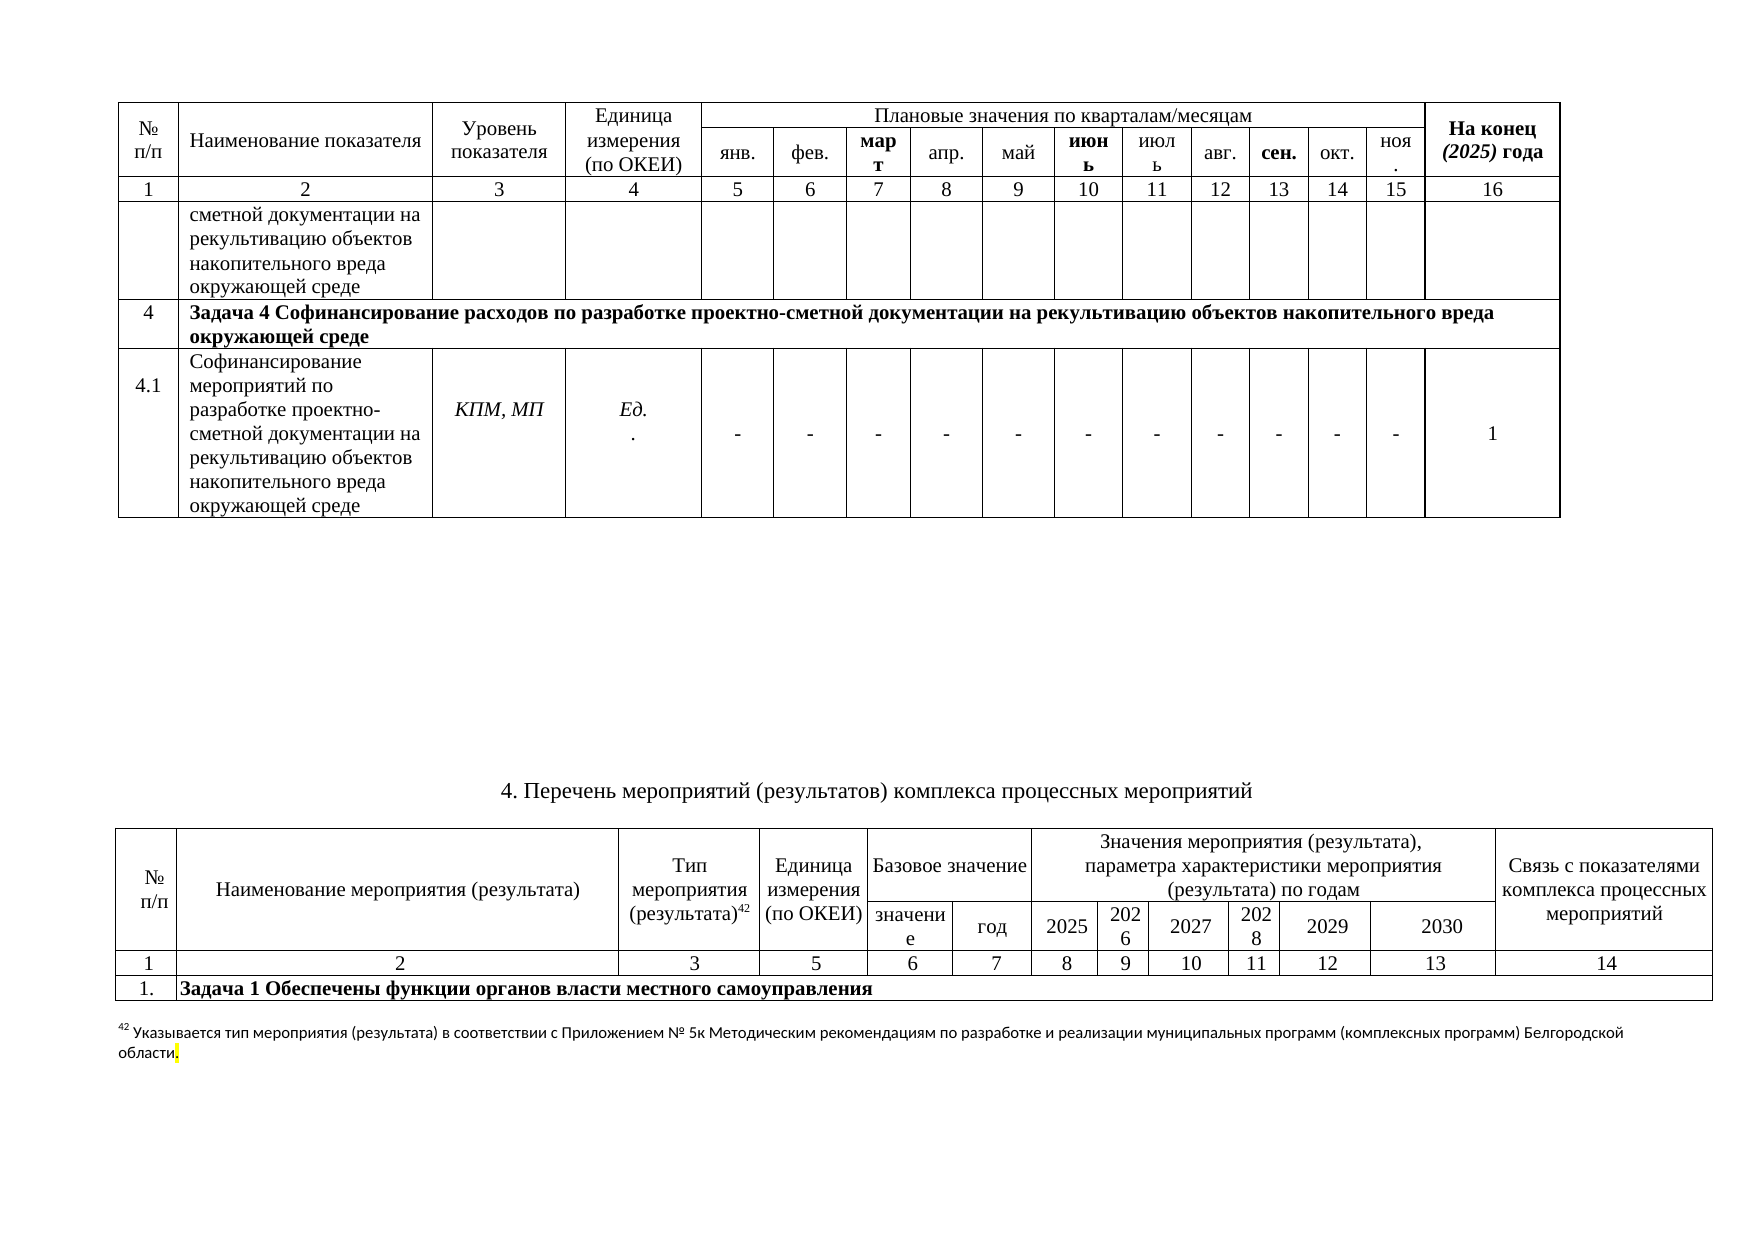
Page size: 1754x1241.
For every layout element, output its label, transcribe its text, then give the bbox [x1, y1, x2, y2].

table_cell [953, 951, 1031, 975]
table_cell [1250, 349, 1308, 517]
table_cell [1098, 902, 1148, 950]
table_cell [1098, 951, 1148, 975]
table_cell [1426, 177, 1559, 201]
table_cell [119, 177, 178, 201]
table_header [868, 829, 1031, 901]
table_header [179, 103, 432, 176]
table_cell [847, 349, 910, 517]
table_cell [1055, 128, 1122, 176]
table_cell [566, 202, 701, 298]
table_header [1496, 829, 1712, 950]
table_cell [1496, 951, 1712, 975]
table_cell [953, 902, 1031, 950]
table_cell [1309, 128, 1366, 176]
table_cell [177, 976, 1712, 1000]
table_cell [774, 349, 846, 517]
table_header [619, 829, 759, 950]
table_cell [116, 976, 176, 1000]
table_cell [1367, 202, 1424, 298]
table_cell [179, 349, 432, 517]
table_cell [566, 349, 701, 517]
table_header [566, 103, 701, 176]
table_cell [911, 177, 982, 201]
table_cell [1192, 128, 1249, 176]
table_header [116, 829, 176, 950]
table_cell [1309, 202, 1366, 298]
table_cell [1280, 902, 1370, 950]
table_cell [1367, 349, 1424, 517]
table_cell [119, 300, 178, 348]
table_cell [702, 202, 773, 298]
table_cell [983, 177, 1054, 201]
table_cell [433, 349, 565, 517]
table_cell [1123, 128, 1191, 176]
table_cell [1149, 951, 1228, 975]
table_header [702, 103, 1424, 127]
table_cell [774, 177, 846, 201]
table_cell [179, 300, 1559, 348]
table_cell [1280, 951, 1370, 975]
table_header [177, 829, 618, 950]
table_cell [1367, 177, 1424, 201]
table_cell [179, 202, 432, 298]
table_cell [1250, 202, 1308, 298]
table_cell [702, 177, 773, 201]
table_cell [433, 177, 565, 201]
subtitle 4. Перечень мероприятий (результатов) комплекса процессных мероприятий [118, 777, 1636, 803]
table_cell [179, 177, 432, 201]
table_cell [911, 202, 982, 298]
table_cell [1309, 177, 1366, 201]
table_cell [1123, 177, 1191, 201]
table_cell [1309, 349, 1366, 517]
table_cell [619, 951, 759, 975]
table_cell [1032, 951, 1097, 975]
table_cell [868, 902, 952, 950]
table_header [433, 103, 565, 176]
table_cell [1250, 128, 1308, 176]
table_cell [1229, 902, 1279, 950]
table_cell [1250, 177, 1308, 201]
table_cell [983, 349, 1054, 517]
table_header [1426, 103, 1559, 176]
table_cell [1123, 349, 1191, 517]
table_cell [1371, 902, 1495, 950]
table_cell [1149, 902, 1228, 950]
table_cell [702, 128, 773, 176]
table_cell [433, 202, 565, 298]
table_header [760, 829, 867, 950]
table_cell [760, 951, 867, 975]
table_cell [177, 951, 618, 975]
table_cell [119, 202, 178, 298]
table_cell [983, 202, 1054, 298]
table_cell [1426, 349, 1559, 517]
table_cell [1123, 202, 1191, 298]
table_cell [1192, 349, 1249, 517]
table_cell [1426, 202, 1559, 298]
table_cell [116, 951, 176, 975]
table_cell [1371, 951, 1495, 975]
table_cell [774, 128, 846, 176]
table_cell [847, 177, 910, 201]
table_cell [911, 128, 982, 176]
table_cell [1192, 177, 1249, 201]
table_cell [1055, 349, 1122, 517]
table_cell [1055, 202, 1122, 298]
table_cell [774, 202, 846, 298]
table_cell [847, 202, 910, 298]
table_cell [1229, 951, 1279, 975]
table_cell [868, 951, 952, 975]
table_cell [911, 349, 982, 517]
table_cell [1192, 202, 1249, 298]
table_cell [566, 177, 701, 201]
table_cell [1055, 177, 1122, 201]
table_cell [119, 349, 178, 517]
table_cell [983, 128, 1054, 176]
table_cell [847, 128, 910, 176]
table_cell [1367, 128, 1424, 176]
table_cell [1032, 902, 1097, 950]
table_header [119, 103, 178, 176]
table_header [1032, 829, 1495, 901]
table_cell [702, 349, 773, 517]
